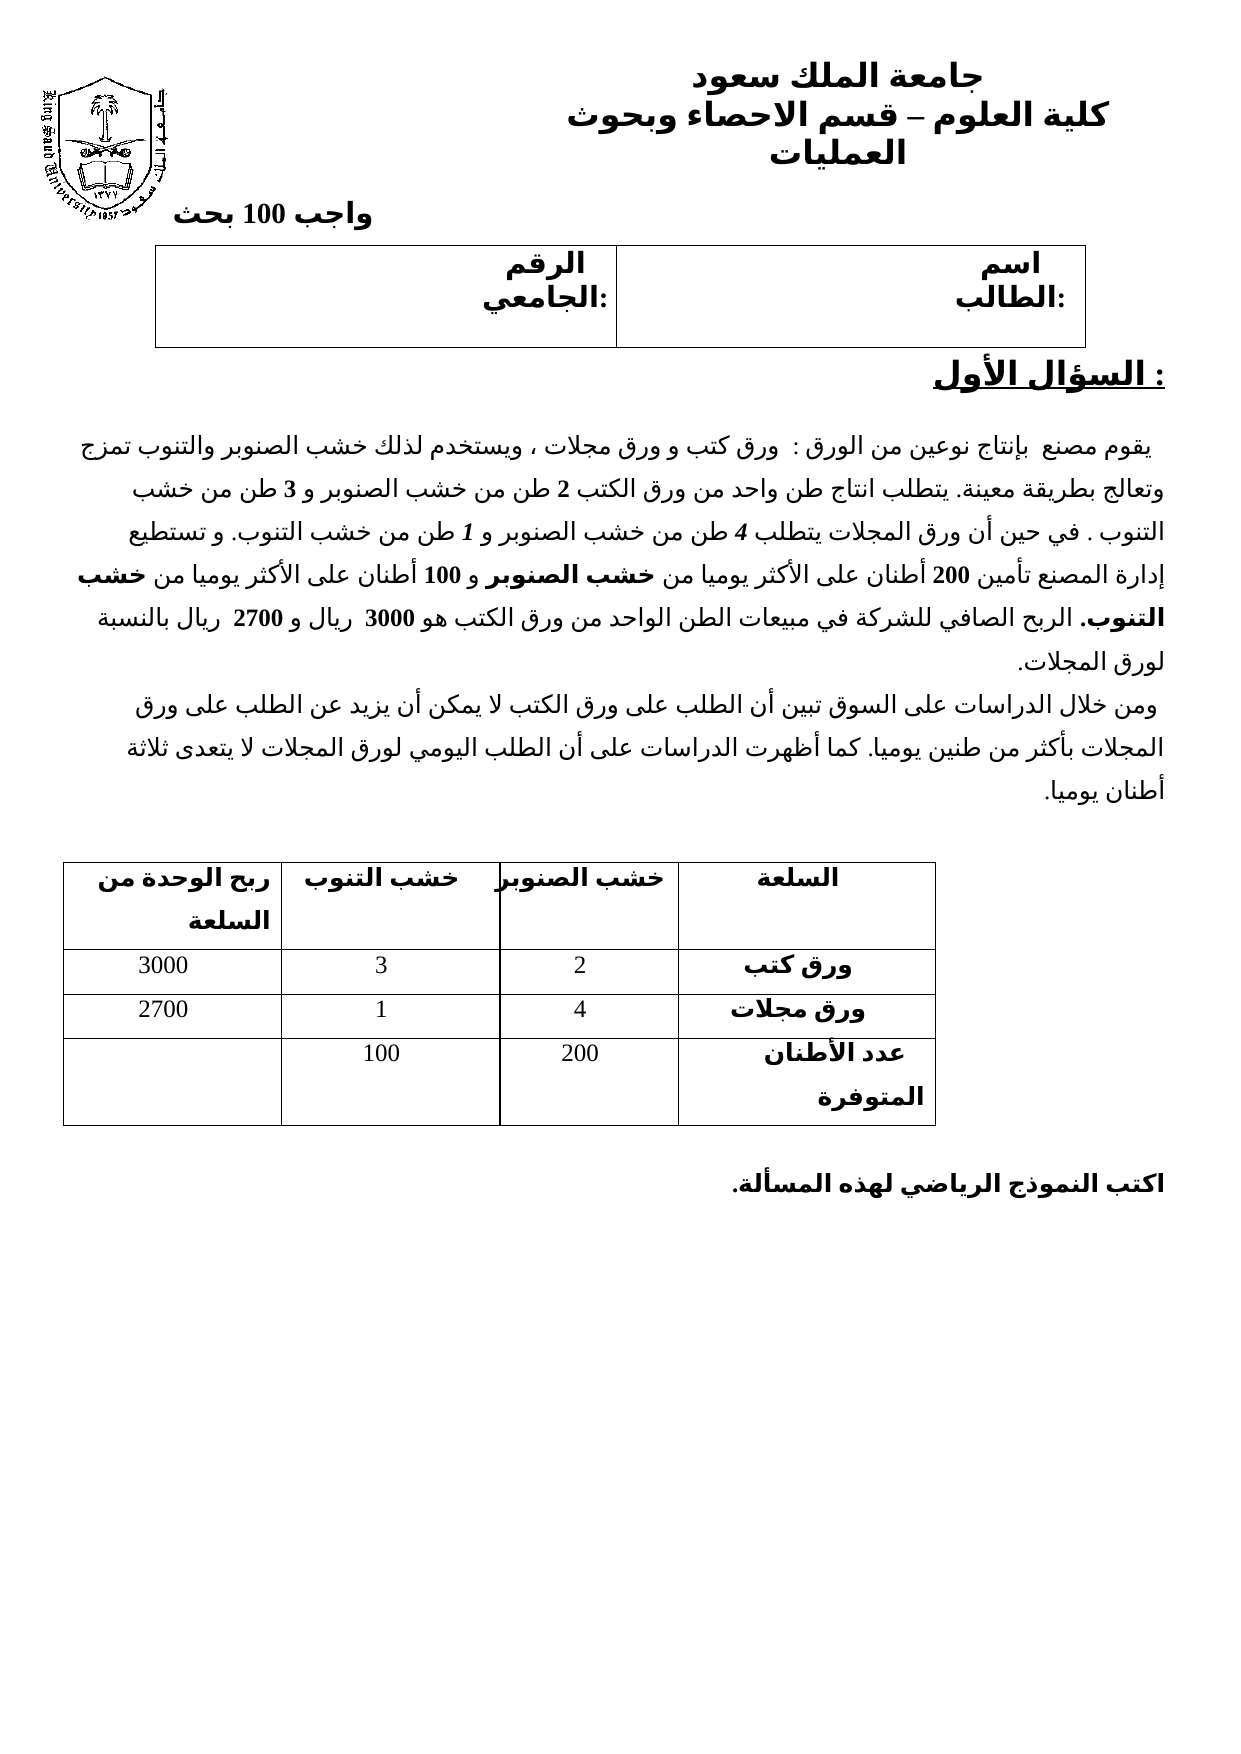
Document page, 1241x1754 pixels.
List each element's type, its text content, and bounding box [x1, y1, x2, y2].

table_cell 2700 [64, 995, 281, 1037]
picture [37, 75, 172, 224]
table_cell 2 [501, 950, 678, 993]
table_cell 100 [282, 1039, 499, 1125]
table_cell 200 [501, 1039, 678, 1125]
text واجب 100 بحث [37, 75, 1203, 230]
table_cell 4 [501, 995, 678, 1037]
text السؤال الأول : [75, 354, 1165, 393]
table_cell ورق كتب [679, 950, 935, 993]
text يقوم مصنع بإنتاج نوعين من الورق : ورق كتب و ورق مجلات ، ويستخدم لذلك خشب الصنوبر والتنوب تمزج وتعالج بطريقة معينة. يتطلب انتاج طن واحد من ورق الكتب 2 طن من خشب الصنوبر و 3 طن من خشب التنوب . في حين أن ورق المجلات يتطلب 4 طن من خشب الصنوبر و 1 طن من خشب التنوب. و تستطيع إدارة المصنع تأمين 200 أطنان على الأكثر يوميا من خشب الصنوبر و 100 أطنان على الأكثر يوميا من خشب التنوب. الربح الصافي للشركة في مبيعات الطن الواحد من ورق الكتب هو 3000 ريال و 2700 ريال بالنسبة لورق المجلات. [75, 431, 1165, 675]
table_cell 3 [282, 950, 499, 993]
table_header اسم الطالب: [617, 246, 1085, 347]
table_cell 3000 [64, 950, 281, 993]
table_header السلعة [679, 863, 935, 949]
table_header خشب التنوب [282, 863, 499, 949]
table_cell عدد الأطنان المتوفرة [679, 1039, 935, 1125]
table_cell ورق مجلات [679, 995, 935, 1037]
table_cell 1 [282, 995, 499, 1037]
table_header ربح الوحدة من السلعة [64, 863, 281, 949]
table_header الرقم الجامعي: [156, 246, 616, 347]
table_cell [64, 1039, 281, 1125]
table_header خشب الصنوبر [501, 863, 678, 949]
text ومن خلال الدراسات على السوق تبين أن الطلب على ورق الكتب لا يمكن أن يزيد عن الطلب على ورق المجلات بأكثر من طنين يوميا. كما أظهرت الدراسات على أن الطلب اليومي لورق المجلات لا يتعدى ثلاثة أطنان يوميا. [75, 690, 1165, 805]
text اكتب النموذج الرياضي لهذه المسألة. [75, 1169, 1165, 1198]
